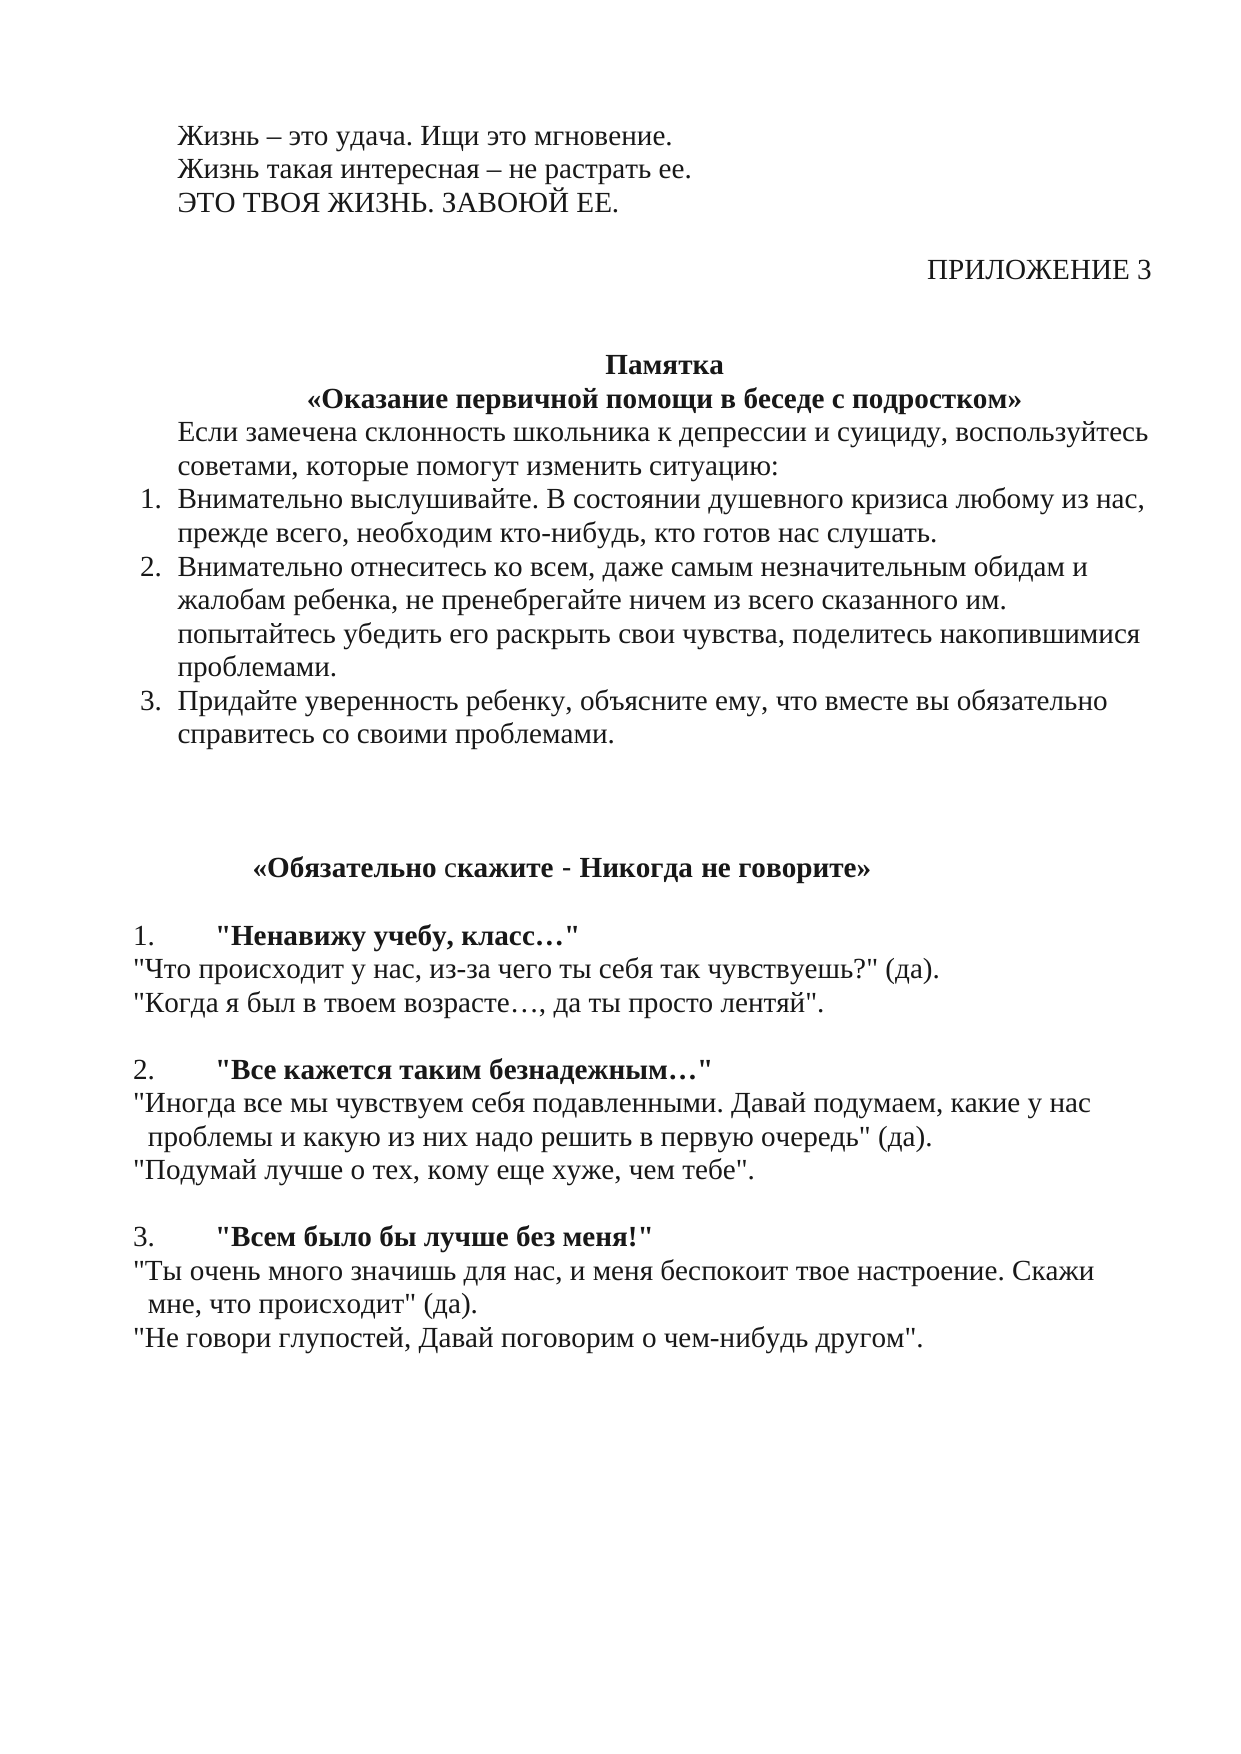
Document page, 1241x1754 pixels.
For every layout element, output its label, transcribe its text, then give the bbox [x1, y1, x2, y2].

text Жизнь такая интересная – не растрать ее. [177, 152, 1152, 185]
text "Не говори глупостей, Давай поговорим о чем-нибудь другом". [133, 1320, 1152, 1354]
text «Оказание первичной помощи в беседе с подростком» [177, 381, 1152, 414]
text "Иногда все мы чувствуем себя подавленными. Давай подумаем, какие у нас проблемы и какую из них надо решить в первую очередь" (да). [133, 1085, 1152, 1152]
text Памятка [177, 347, 1152, 381]
list Придайте уверенность ребенку, объясните ему, что вместе вы обязательно справитесь со своими проблемами. [140, 683, 1152, 750]
text ЭТО ТВОЯ ЖИЗНЬ. ЗАВОЮЙ ЕЕ. [177, 185, 1152, 219]
text ПРИЛОЖЕНИЕ 3 [177, 252, 1152, 286]
list "Ненавижу учебу, класс…" [133, 918, 1152, 951]
list Внимательно отнеситесь ко всем, даже самым незначительным обидам и жалобам ребенка, не пренебрегайте ничем из всего сказанного им. попытайтесь убедить его раскрыть свои чувства, поделитесь накопившимися проблемами. [140, 549, 1152, 683]
text "Что происходит у нас, из-за чего ты себя так чувствуешь?" (да). [133, 951, 1152, 985]
text "Ты очень много значишь для нас, и меня беспокоит твое настроение. Скажи мне, что происходит" (да). [133, 1253, 1152, 1320]
text Если замечена склонность школьника к депрессии и суициду, воспользуйтесь советами, которые помогут изменить ситуацию: [177, 414, 1152, 482]
text «Обязательно скажите - Никогда не говорите» [252, 851, 1152, 884]
list "Все кажется таким безнадежным…" [133, 1052, 1152, 1085]
list "Всем было бы лучше без меня!" [133, 1219, 1152, 1253]
list Внимательно выслушивайте. В состоянии душевного кризиса любому из нас, прежде всего, необходим кто-нибудь, кто готов нас слушать. [140, 482, 1152, 549]
text Жизнь – это удача. Ищи это мгновение. [177, 118, 1152, 152]
text "Подумай лучше о тех, кому еще хуже, чем тебе". [133, 1152, 1152, 1186]
text "Когда я был в твоем возрасте…, да ты просто лентяй". [133, 985, 1152, 1018]
